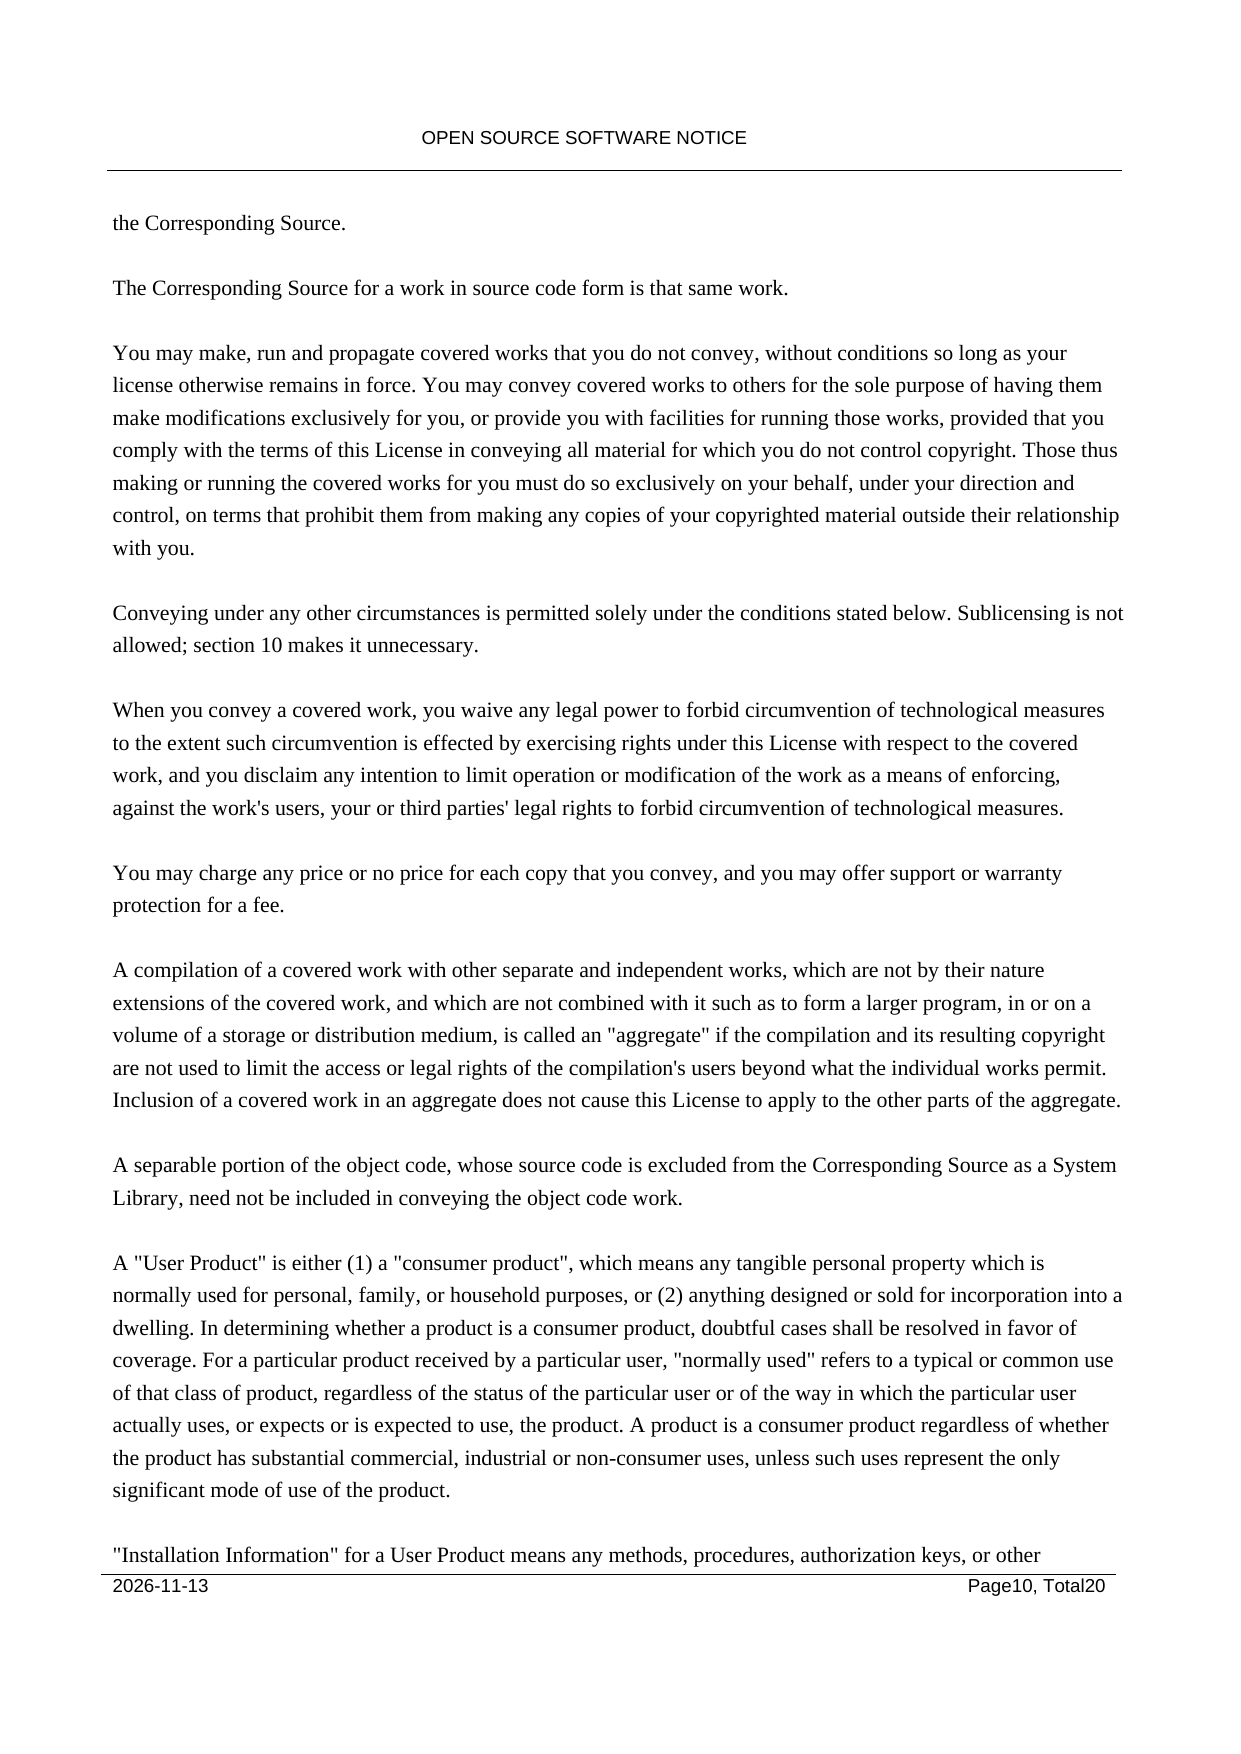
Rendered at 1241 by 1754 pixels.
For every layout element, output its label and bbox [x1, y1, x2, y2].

text [112, 206, 1128, 1571]
